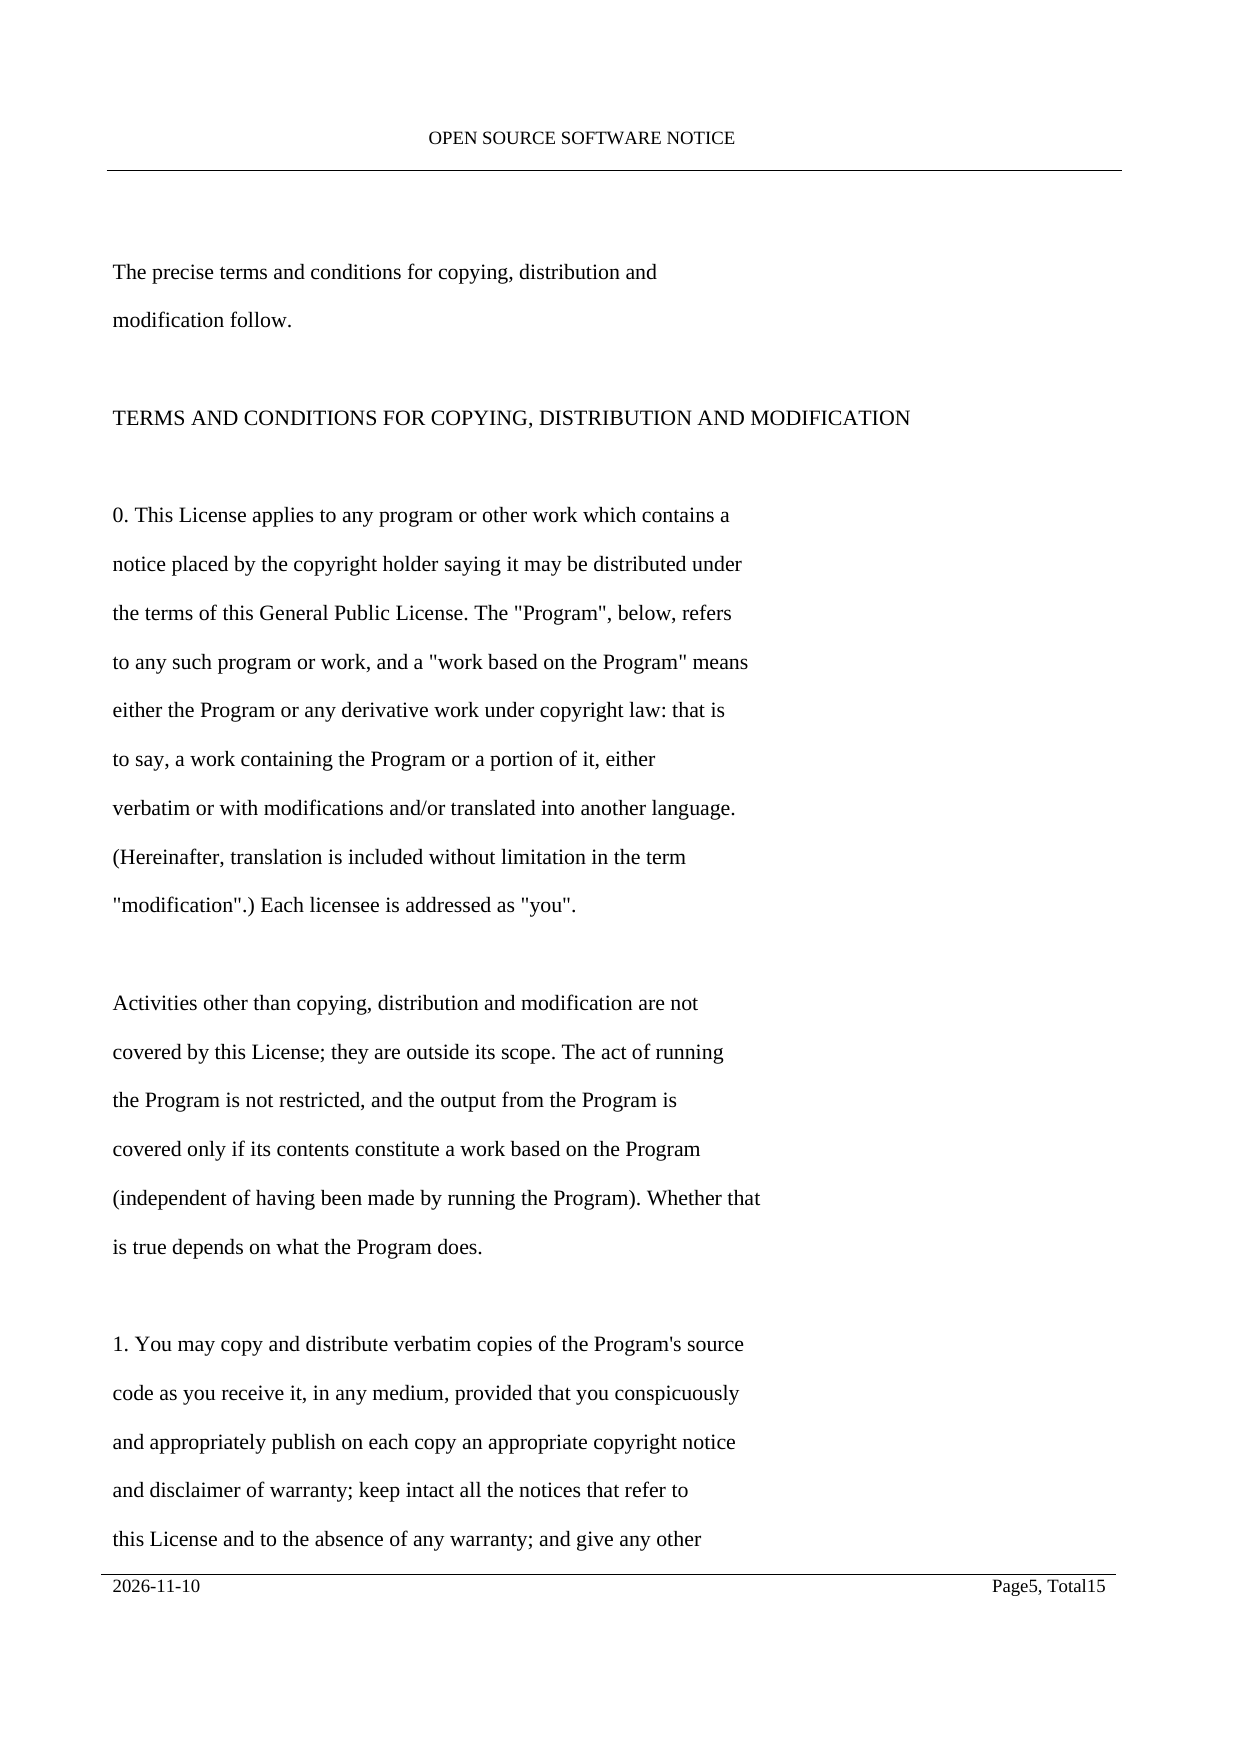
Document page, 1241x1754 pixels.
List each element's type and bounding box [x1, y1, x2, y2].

text [112, 206, 1128, 1555]
